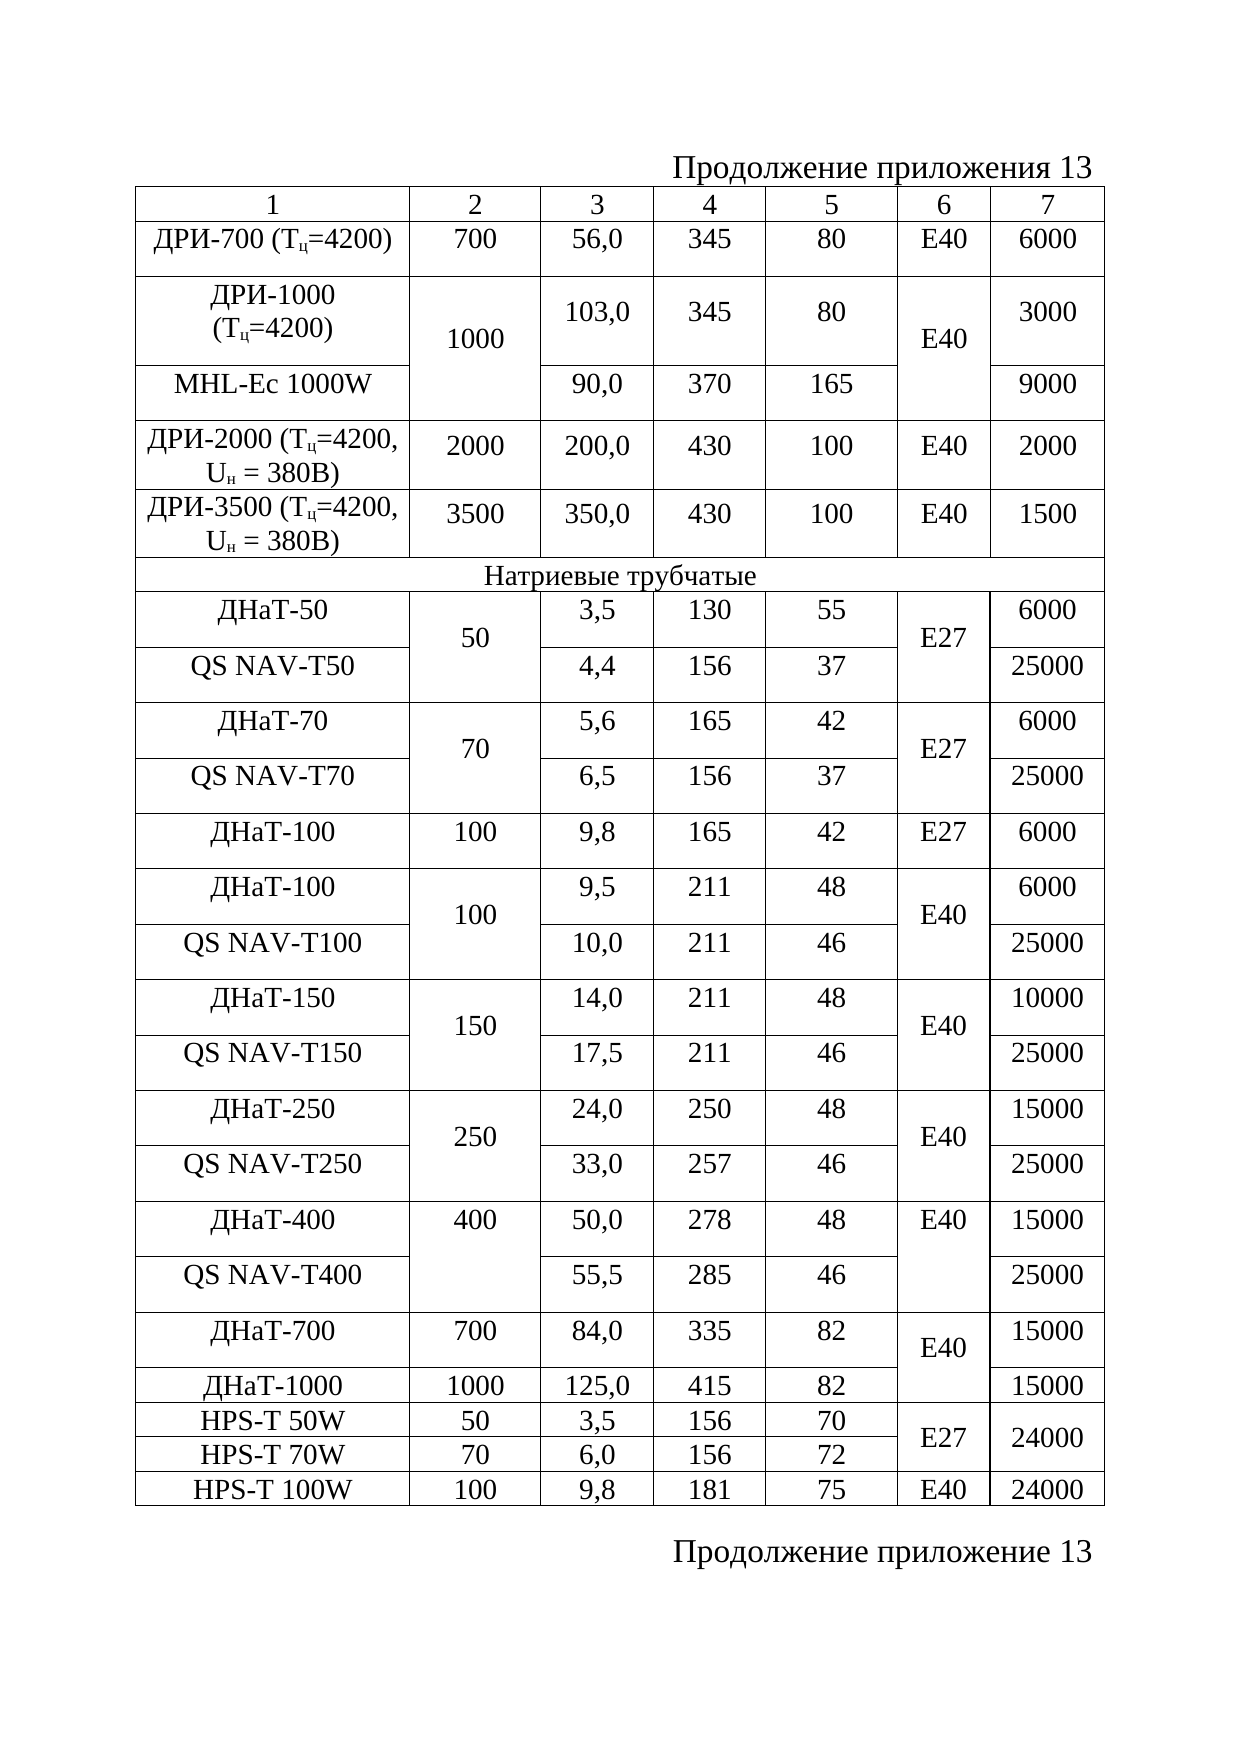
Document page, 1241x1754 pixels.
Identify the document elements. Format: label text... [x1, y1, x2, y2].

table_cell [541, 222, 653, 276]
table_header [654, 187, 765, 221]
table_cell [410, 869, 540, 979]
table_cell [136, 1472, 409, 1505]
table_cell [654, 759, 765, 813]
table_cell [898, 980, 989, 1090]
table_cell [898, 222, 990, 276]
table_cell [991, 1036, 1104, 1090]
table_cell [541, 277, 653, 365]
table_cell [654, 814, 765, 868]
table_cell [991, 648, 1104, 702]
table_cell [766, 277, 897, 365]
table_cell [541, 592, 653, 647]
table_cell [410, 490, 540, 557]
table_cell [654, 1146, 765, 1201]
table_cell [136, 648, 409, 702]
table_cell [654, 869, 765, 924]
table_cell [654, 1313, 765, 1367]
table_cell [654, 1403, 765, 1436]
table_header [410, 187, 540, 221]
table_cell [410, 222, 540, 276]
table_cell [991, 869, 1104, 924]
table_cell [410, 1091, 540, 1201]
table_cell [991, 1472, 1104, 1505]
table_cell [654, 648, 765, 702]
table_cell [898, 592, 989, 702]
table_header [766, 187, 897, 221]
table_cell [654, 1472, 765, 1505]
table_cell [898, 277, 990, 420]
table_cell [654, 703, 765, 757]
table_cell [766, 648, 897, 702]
text Продолжение приложение 13 [148, 1531, 1092, 1570]
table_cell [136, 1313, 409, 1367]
text Продолжение приложения 13 [148, 148, 1092, 186]
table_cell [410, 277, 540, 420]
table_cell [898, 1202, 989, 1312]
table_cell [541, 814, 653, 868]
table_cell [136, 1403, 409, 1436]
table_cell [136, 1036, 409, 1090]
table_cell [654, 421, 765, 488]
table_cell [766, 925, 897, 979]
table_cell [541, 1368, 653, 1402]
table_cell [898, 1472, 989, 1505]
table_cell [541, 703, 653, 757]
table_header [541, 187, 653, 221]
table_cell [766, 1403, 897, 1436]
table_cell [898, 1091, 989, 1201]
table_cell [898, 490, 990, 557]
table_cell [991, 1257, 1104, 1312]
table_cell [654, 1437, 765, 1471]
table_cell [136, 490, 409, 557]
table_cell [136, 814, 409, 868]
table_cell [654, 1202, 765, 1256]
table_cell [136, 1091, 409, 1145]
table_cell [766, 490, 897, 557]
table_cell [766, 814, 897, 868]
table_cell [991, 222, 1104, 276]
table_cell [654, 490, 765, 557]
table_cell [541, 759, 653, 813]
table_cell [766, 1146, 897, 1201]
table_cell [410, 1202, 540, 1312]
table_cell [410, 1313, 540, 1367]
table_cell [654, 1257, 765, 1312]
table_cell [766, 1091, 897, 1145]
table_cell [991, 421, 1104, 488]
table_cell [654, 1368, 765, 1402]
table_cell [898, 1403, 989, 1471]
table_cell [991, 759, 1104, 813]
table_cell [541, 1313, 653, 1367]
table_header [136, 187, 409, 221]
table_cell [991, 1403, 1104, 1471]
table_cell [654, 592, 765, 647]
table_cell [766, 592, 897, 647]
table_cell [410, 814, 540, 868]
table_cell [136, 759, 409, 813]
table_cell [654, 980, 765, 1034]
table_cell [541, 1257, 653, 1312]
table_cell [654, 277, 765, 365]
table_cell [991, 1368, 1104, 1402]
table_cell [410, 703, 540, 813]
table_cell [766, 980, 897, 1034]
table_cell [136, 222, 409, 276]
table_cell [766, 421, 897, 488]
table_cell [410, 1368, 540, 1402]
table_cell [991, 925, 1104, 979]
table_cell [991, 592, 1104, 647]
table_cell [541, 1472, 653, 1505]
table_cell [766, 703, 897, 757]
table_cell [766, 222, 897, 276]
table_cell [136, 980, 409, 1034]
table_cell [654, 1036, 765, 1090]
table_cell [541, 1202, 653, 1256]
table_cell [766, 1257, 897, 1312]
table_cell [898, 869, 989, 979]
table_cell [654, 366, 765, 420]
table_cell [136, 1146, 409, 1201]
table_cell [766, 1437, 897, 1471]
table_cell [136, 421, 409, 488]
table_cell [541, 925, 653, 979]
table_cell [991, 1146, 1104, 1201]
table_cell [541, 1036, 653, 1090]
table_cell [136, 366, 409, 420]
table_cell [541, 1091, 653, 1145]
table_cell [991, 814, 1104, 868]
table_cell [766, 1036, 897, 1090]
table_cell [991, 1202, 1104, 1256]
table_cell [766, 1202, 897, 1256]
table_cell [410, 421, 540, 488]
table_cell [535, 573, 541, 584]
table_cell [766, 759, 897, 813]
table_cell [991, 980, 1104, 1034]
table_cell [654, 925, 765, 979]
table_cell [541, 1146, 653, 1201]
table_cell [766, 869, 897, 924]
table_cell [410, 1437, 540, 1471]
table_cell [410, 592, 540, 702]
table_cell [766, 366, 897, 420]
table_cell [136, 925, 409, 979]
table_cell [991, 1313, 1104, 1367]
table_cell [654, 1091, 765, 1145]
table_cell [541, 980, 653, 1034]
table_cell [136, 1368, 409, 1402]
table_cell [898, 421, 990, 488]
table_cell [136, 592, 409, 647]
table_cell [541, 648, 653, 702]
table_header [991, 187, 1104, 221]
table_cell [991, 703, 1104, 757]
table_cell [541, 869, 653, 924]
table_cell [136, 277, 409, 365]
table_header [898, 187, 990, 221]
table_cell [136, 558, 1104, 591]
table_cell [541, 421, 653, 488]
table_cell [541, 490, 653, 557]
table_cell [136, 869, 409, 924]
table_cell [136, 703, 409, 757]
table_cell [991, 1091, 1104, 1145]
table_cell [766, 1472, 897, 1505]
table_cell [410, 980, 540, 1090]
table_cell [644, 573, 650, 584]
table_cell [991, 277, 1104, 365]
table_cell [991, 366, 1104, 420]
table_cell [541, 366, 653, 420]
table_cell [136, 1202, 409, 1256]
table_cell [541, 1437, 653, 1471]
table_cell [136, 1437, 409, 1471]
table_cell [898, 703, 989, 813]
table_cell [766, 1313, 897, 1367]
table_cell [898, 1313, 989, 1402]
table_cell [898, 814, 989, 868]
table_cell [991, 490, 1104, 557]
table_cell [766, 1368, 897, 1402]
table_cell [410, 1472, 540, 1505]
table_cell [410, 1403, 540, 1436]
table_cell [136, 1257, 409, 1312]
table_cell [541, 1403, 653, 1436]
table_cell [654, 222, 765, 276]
